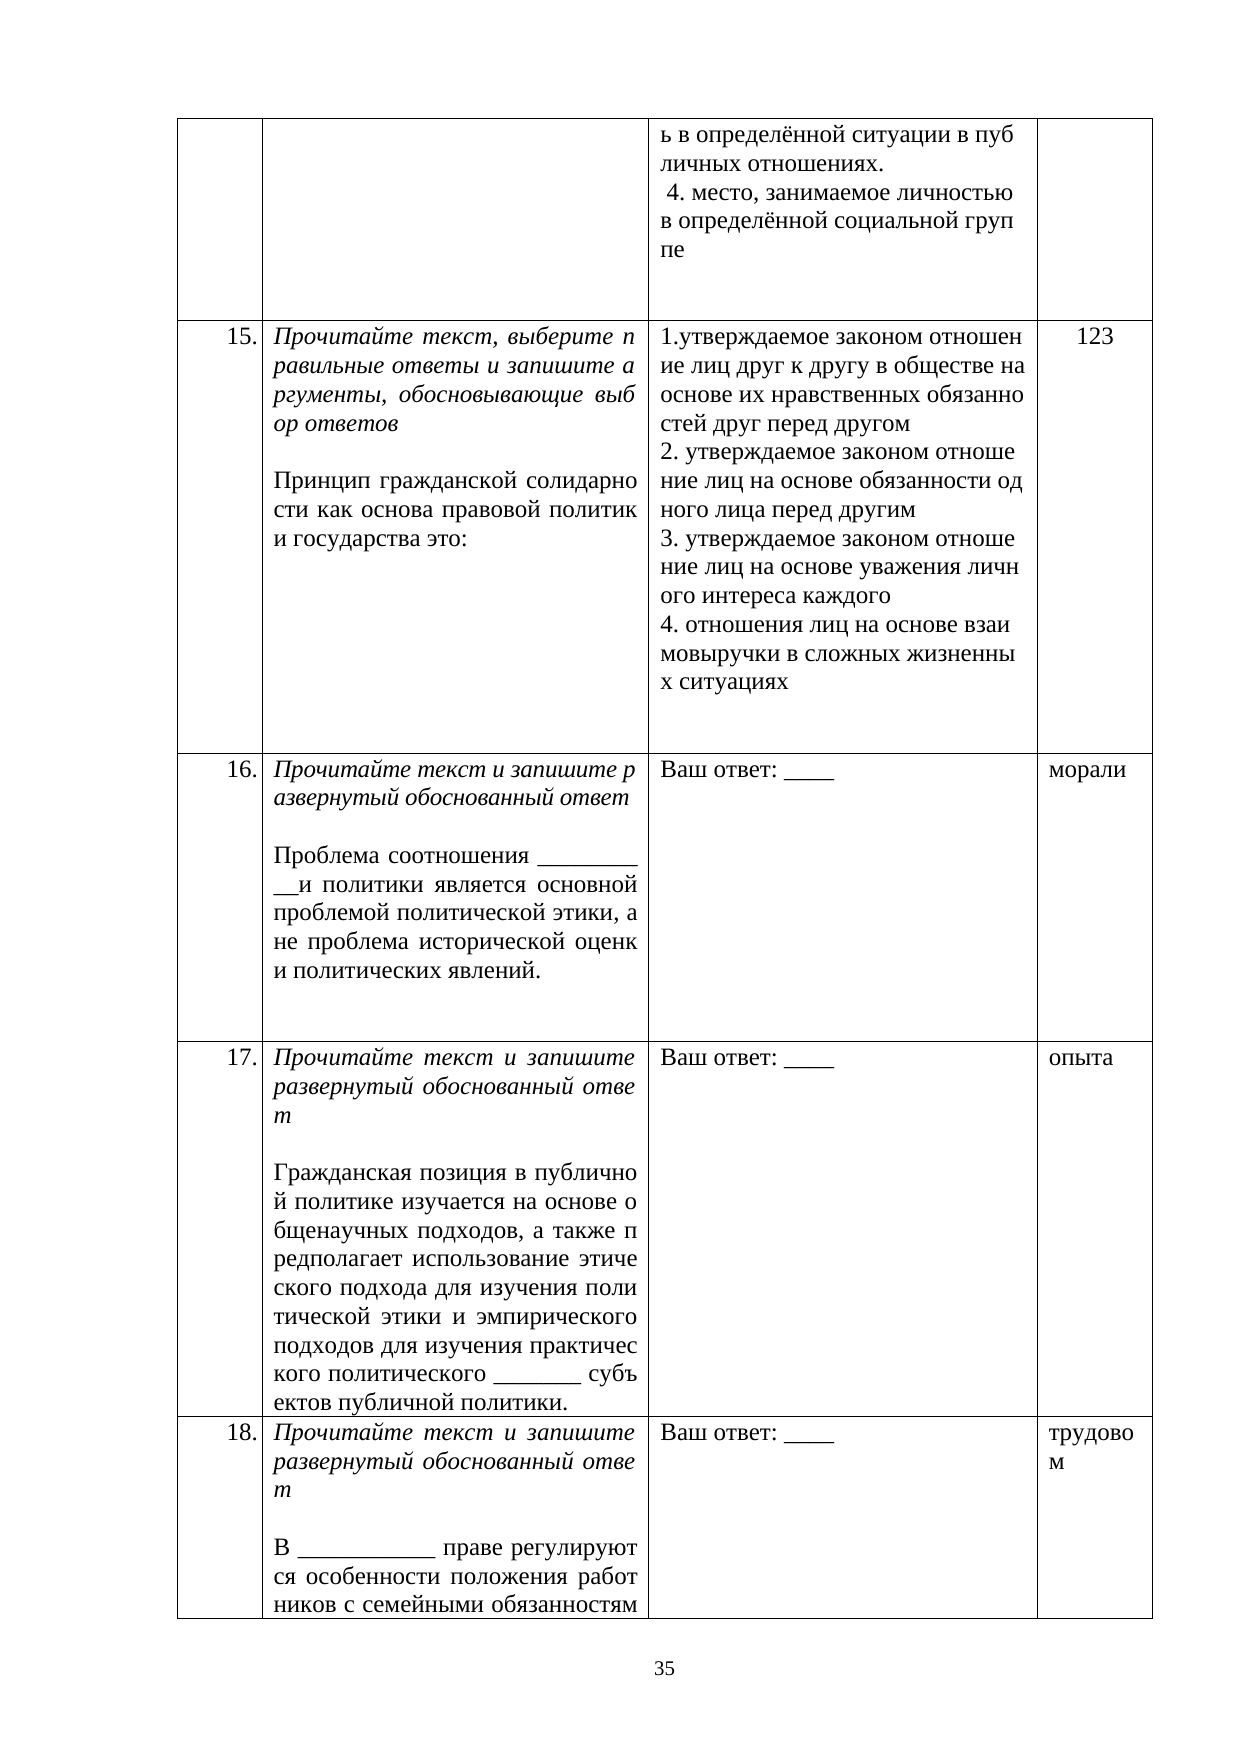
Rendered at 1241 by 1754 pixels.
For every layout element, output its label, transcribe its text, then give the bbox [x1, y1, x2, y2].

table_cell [263, 119, 648, 320]
table_cell 1.утверждаемое законом отношение лиц друг к другу в обществе на основе их нравственных обязанностей друг перед другом 2. утверждаемое законом отношение лиц на основе обязанности одного лица перед другим 3. утверждаемое законом отношение лиц на основе уважения личного интереса каждого 4. отношения лиц на основе взаимовыручки в сложных жизненных ситуациях [649, 321, 1037, 753]
table_cell Ваш ответ: ____ [649, 1417, 1037, 1618]
table_cell опыта [1038, 1042, 1152, 1416]
table_cell [178, 119, 262, 320]
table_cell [263, 1417, 648, 1618]
table_cell Ваш ответ: ____ [649, 754, 1037, 1041]
table_cell [178, 1417, 262, 1618]
table_cell [178, 1042, 262, 1416]
table_cell Ваш ответ: ____ [649, 1042, 1037, 1416]
table_cell Прочитайте текст, выберите правильные ответы и запишите аргументы, обосновывающие выбор ответов Принцип гражданской солидарности как основа правовой политики государства это: [263, 321, 648, 753]
table_cell морали [1038, 754, 1152, 1041]
table_cell Прочитайте текст и запишите развернутый обоснованный ответ Проблема соотношения __________и политики является основной проблемой политической этики, а не проблема исторической оценки политических явлений. [263, 754, 648, 1041]
table_cell 23 [1038, 119, 1152, 320]
table_cell [178, 321, 262, 753]
table_cell [178, 754, 262, 1041]
table_cell 123 [1038, 321, 1152, 753]
table_cell Прочитайте текст и запишите развернутый обоснованный ответ Гражданская позиция в публичной политике изучается на основе общенаучных подходов, а также предполагает использование этического подхода для изучения политической этики и эмпирического подходов для изучения практического политического _______ субъектов публичной политики. [263, 1042, 648, 1416]
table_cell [649, 119, 1037, 320]
table_cell трудовом [1038, 1417, 1152, 1618]
